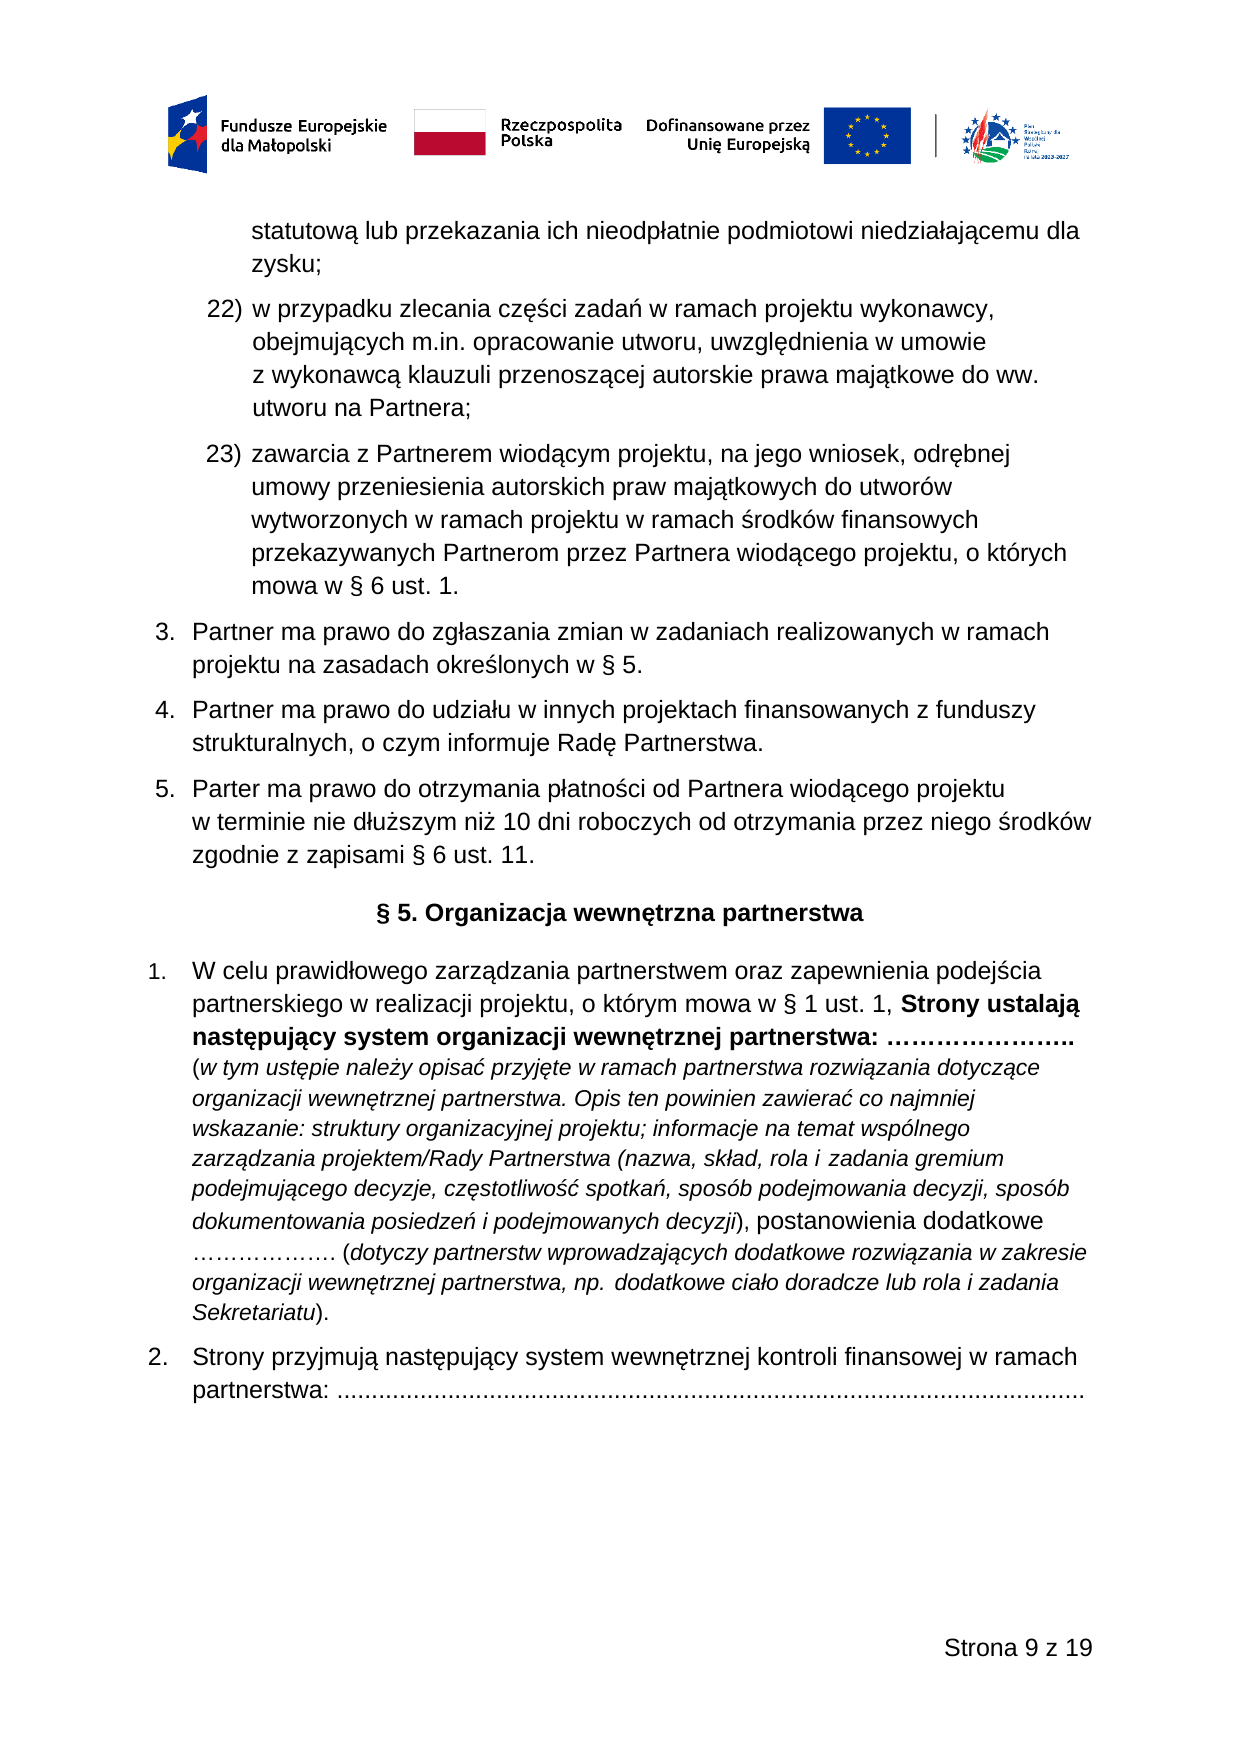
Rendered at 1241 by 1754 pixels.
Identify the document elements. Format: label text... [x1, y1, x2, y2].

list Parter ma prawo do otrzymania płatności od Partnera wiodącego projektu w terminie nie dłuższym niż 10 dni roboczych od otrzymania przez niego środków zgodnie z zapisami § 6 ust. 11. [155, 774, 1093, 868]
list W celu prawidłowego zarządzania partnerstwem oraz zapewnienia podejścia partnerskiego w realizacji projektu, o którym mowa w § 1 ust. 1, Strony ustalają następujący system organizacji wewnętrznej partnerstwa: ………………….. (w tym ustępie należy opisać przyjęte w ramach partnerstwa rozwiązania dotyczące organizacji wewnętrznej partnerstwa. Opis ten powinien zawierać co najmniej wskazanie: struktury organizacyjnej projektu; informacje na temat wspólnego zarządzania projektem/Rady Partnerstwa (nazwa, skład, rola i zadania gremium podejmującego decyzje, częstotliwość spotkań, sposób podejmowania decyzji, sposób dokumentowania posiedzeń i podejmowanych decyzji), postanowienia dodatkowe ………………. (dotyczy partnerstw wprowadzających dodatkowe rozwiązania w zakresie organizacji wewnętrznej partnerstwa, np. dodatkowe ciało doradcze lub rola i zadania Sekretariatu). [148, 956, 1093, 1325]
list Partner ma prawo do zgłaszania zmian w zadaniach realizowanych w ramach projektu na zasadach określonych w § 5. [155, 617, 1093, 678]
list zawarcia z Partnerem wiodącym projektu, na jego wniosek, odrębnej umowy przeniesienia autorskich praw majątkowych do utworów wytworzonych w ramach projektu w ramach środków finansowych przekazywanych Partnerom przez Partnera wiodącego projektu, o których mowa w § 6 ust. 1. [206, 439, 1093, 600]
list Strony przyjmują następujący system wewnętrznej kontroli finansowej w ramach partnerstwa: ............................................................................................................ [148, 1342, 1093, 1403]
picture [147, 73, 1093, 197]
list Partner ma prawo do udziału w innych projektach finansowanych z funduszy strukturalnych, o czym informuje Radę Partnerstwa. [155, 695, 1093, 757]
list w przypadku zlecania części zadań w ramach projektu wykonawcy, obejmujących m.in. opracowanie utworu, uwzględnienia w umowie z wykonawcą klauzuli przenoszącej autorskie prawa majątkowe do ww. utworu na Partnera; [207, 294, 1093, 422]
subtitle § 5. Organizacja wewnętrzna partnerstwa [148, 898, 1093, 926]
